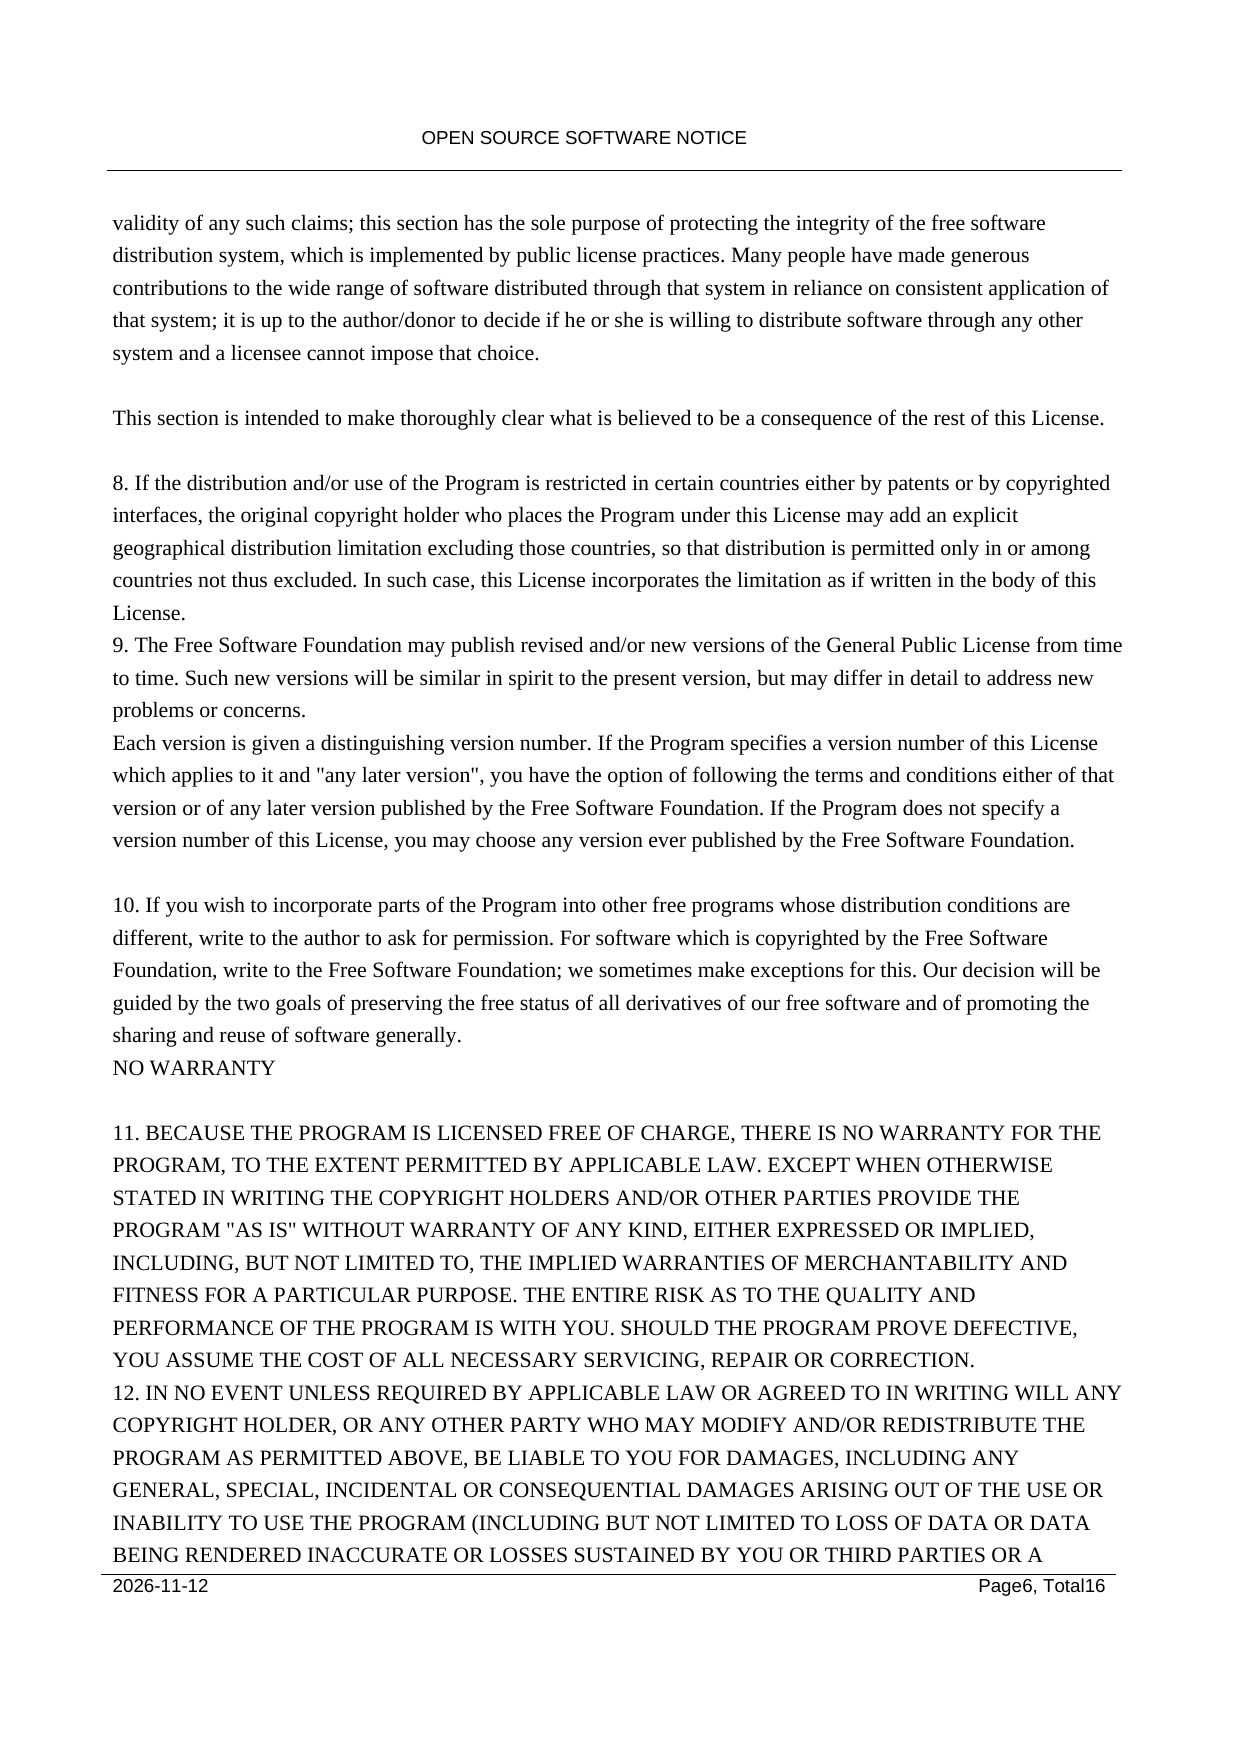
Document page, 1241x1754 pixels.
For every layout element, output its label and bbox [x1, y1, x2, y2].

text [112, 206, 1128, 1571]
